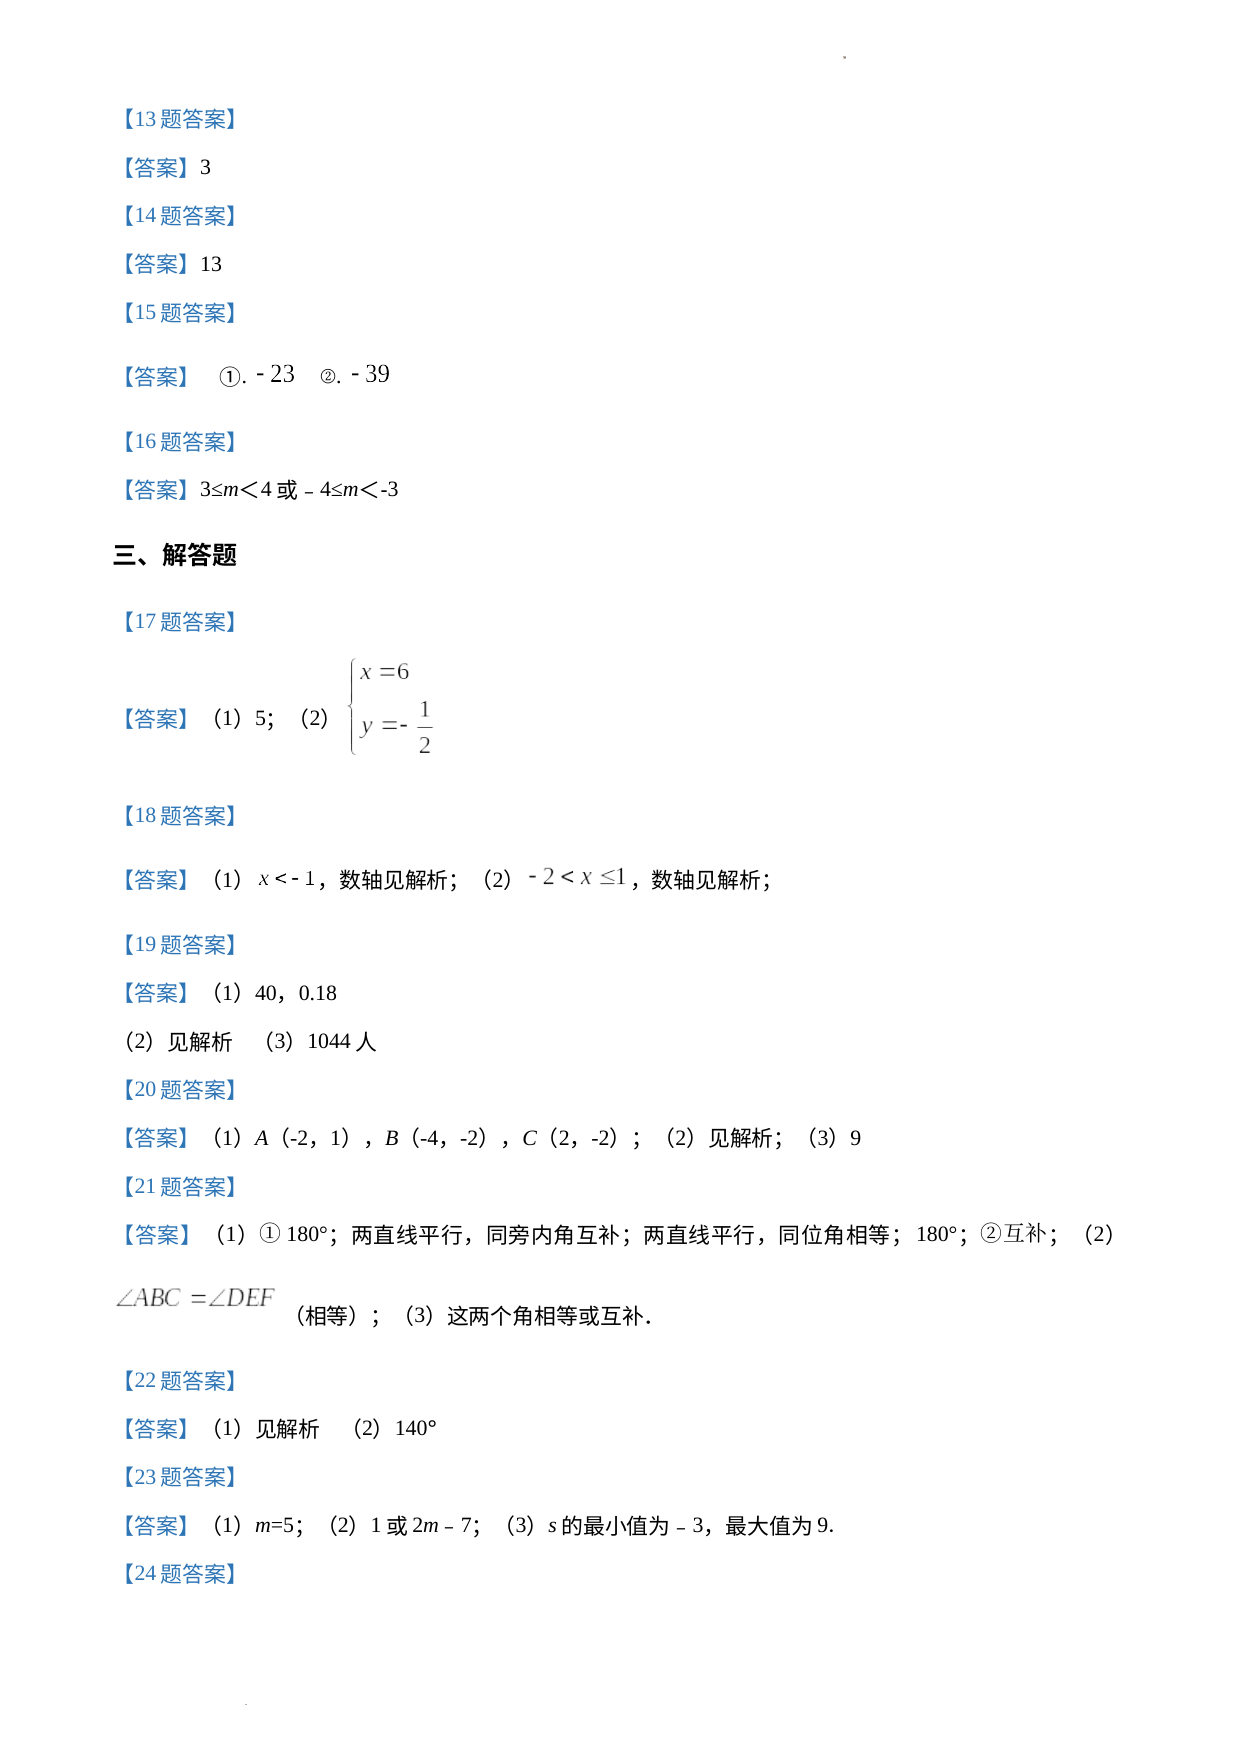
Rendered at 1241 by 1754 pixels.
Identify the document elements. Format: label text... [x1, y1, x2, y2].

text 【18题答案】 [112, 798, 1128, 831]
text 【答案】（1）①180°；两直线平行，同旁内角互补；两直线平行，同位角相等；180°；②互补；（2）（相等）；（3）这两个角相等或互补． [112, 1217, 1128, 1347]
text 【答案】3≤m＜4或﹣4≤m＜-3 [112, 473, 1128, 505]
text 【17题答案】 [112, 604, 1128, 637]
text 【答案】（1）A（-2，1），B（-4，-2），C（2，-2）；（2）见解析；（3）9 [112, 1121, 1128, 1153]
text 【19题答案】 [112, 927, 1128, 960]
text 【答案】（1）见解析 （2）140° [112, 1412, 1128, 1444]
text 【答案】13 [112, 247, 1128, 279]
text 【答案】（1）40，0.18 [112, 976, 1128, 1008]
text 【23题答案】 [112, 1460, 1128, 1492]
text 【22题答案】 [112, 1363, 1128, 1396]
text 【24题答案】 [112, 1557, 1128, 1589]
text 【答案】（1）m=5；（2）1或2m﹣7；（3）s的最小值为﹣3，最大值为9． [112, 1508, 1128, 1541]
text 【16题答案】 [112, 424, 1128, 457]
text 【15题答案】 [112, 295, 1128, 328]
text 【答案】（1）5；（2） [112, 652, 1128, 782]
text （2）见解析 （3）1044人 [112, 1024, 1128, 1057]
text 【21题答案】 [112, 1169, 1128, 1202]
text 【14题答案】 [112, 198, 1128, 231]
text 【13题答案】 [112, 102, 1128, 134]
text 三、解答题 [112, 521, 1128, 586]
text 【答案】 ①. ②. [112, 343, 1128, 408]
text 【20题答案】 [112, 1072, 1128, 1105]
text 【答案】（1），数轴见解析；（2），数轴见解析； [112, 847, 1128, 912]
text 【答案】3 [112, 150, 1128, 183]
